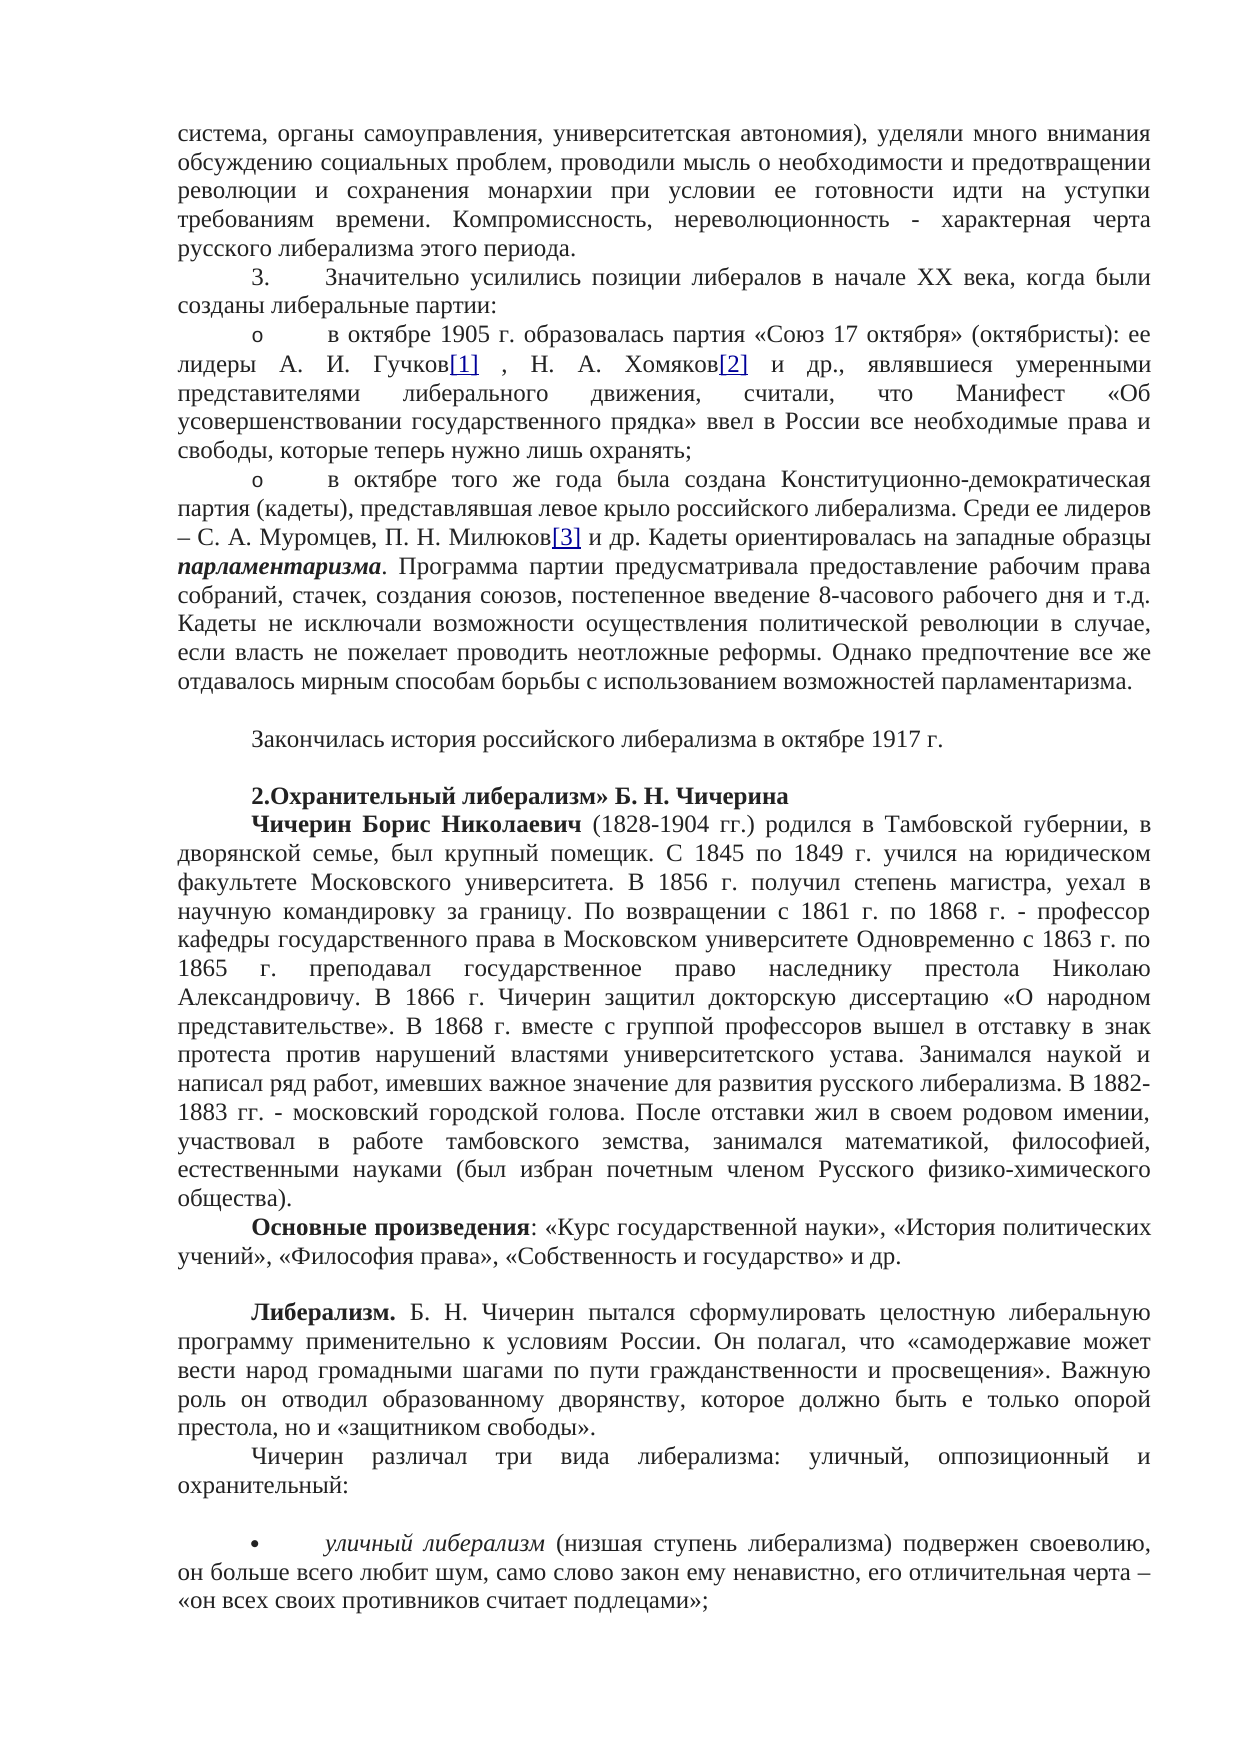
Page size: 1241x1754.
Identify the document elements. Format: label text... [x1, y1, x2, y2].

text Чичерин различал три вида либерализма: уличный, оппозиционный и охранительный: [177, 1441, 1152, 1499]
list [177, 118, 1152, 262]
list уличный либерализм (низшая ступень либерализма) подвержен своеволию, он больше всего любит шум, само слово закон ему ненавистно, его отличительная черта – «он всех своих противников считает подлецами»; [177, 1528, 1152, 1614]
list в октябре 1905 г. образовалась партия «Союз 17 октября» (октябристы): ее лидеры А. И. Гучков[1] , Н. А. Хомяков[2] и др., являвшиеся умеренными представителями либерального движения, считали, что Манифест «Об усовершенствовании государственного прядка» ввел в России все необходимые права и свободы, которые теперь нужно лишь охранять; [177, 319, 1152, 464]
text 2.Охранительный либерализм» Б. Н. Чичерина [177, 781, 1152, 809]
list Значительно усилились позиции либералов в начале XX века, когда были созданы либеральные партии: [177, 262, 1152, 319]
text Основные произведения: «Курс государственной науки», «История политических учений», «Философия права», «Собственность и государство» и др. [177, 1212, 1152, 1269]
text Либерализм. Б. Н. Чичерин пытался сформулировать целостную либеральную программу применительно к условиям России. Он полагал, что «самодержавие может вести народ громадными шагами по пути гражданственности и просвещения». Важную роль он отводил образованному дворянству, которое должно быть е только опорой престола, но и «защитником свободы». [177, 1297, 1152, 1441]
text Чичерин Борис Николаевич (1828-1904 гг.) родился в Тамбовской губернии, в дворянской семье, был крупный помещик. С 1845 по 1849 г. учился на юридическом факультете Московского университета. В 1856 г. получил степень магистра, уехал в научную командировку за границу. По возвращении с 1861 г. по 1868 г. - профессор кафедры государственного права в Московском университете Одновременно с 1863 г. по 1865 г. преподавал государственное право наследнику престола Николаю Александровичу. В 1866 г. Чичерин защитил докторскую диссертацию «О народном представительстве». В 1868 г. вместе с группой профессоров вышел в отставку в знак протеста против нарушений властями университетского устава. Занимался наукой и написал ряд работ, имевших важное значение для развития русского либерализма. В 1882-1883 гг. - московский городской голова. После отставки жил в своем родовом имении, участвовал в работе тамбовского земства, занимался математикой, философией, естественными науками (был избран почетным членом Русского физико-химического общества). [177, 809, 1152, 1212]
text Закончилась история российского либерализма в октябре 1917 г. [177, 724, 1152, 753]
list в октябре того же года была создана Конституционно-демократическая партия (кадеты), представлявшая левое крыло российского либерализма. Среди ее лидеров – С. А. Муромцев, П. Н. Милюков[3] и др. Кадеты ориентировалась на западные образцы парламентаризма. Программа партии предусматривала предоставление рабочим права собраний, стачек, создания союзов, постепенное введение 8-часового рабочего дня и т.д. Кадеты не исключали возможности осуществления политической революции в случае, если власть не пожелает проводить неотложные реформы. Однако предпочтение все же отдавалось мирным способам борьбы с использованием возможностей парламентаризма. [177, 464, 1152, 695]
